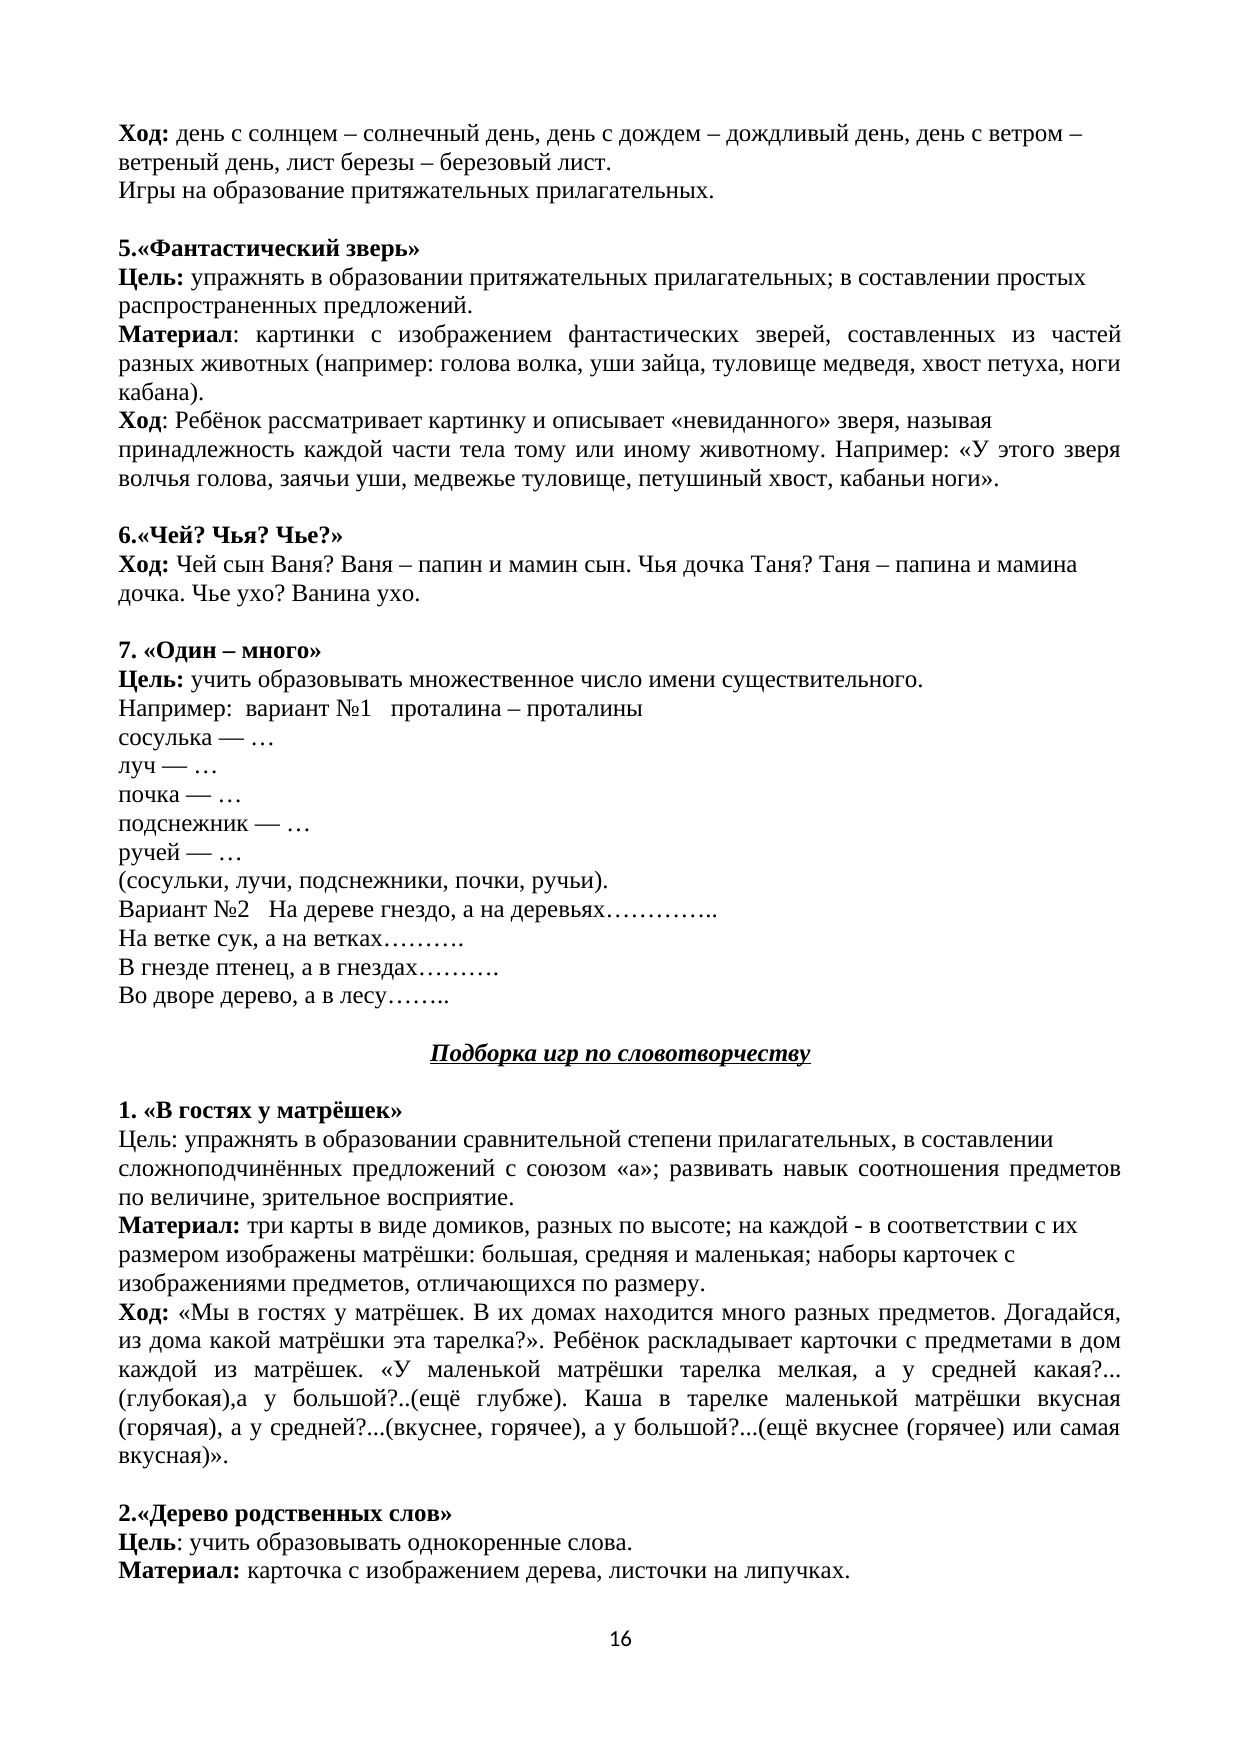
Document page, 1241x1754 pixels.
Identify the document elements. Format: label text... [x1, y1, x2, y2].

text ветреный день, лист березы – березовый лист. [118, 147, 1122, 176]
text Ход: Чей сын Ваня? Ваня – папин и мамин сын. Чья дочка Таня? Таня – папина и мамина [118, 549, 1122, 578]
text Цель: упражнять в образовании притяжательных прилагательных; в составлении простых [118, 262, 1122, 291]
text 5.«Фантастический зверь» [118, 233, 1122, 262]
text ручей — … [118, 837, 1122, 866]
text 6.«Чей? Чья? Чье?» [118, 521, 1122, 549]
text Материал: картинки с изображением фантастических зверей, составленных из частей разных животных (например: голова волка, уши зайца, туловище медведя, хвост петуха, ноги кабана). [118, 319, 1122, 406]
text Цель: учить образовывать множественное число имени существительного. [118, 664, 1122, 693]
text Например: вариант №1 проталина – проталины [118, 693, 1122, 722]
text Подборка игр по словотворчеству [118, 1038, 1122, 1067]
text Ход: Ребёнок рассматривает картинку и описывает «невиданного» зверя, называя [118, 406, 1122, 434]
text дочка. Чье ухо? Ванина ухо. [118, 578, 1122, 607]
text (сосульки, лучи, подснежники, почки, ручьи). [118, 866, 1122, 894]
text 2.«Дерево родственных слов» [118, 1498, 1122, 1527]
text В гнезде птенец, а в гнездах………. [118, 952, 1122, 981]
text Материал: три карты в виде домиков, разных по высоте; на каждой - в соответствии с их [118, 1211, 1122, 1239]
text Цель: учить образовывать однокоренные слова. [118, 1527, 1122, 1556]
text 1. «В гостях у матрёшек» [118, 1096, 1122, 1124]
text сосулька — … [118, 722, 1122, 751]
text Ход: день с солнцем – солнечный день, день с дождем – дождливый день, день с ветром – [118, 118, 1122, 147]
text сложноподчинённых предложений с союзом «а»; развивать навык соотношения предметов по величине, зрительное восприятие. [118, 1153, 1122, 1211]
text Во дворе дерево, а в лесу…….. [118, 981, 1122, 1009]
text почка — … [118, 779, 1122, 808]
text изображениями предметов, отличающихся по размеру. [118, 1268, 1122, 1297]
text Цель: упражнять в образовании сравнительной степени прилагательных, в составлении [118, 1124, 1122, 1153]
text Материал: карточка с изображением дерева, листочки на липучках. [118, 1556, 1122, 1584]
text Вариант №2 На дереве гнездо, а на деревьях………….. [118, 894, 1122, 923]
text подснежник — … [118, 808, 1122, 837]
text принадлежность каждой части тела тому или иному животному. Например: «У этого зверя волчья голова, заячьи уши, медвежье туловище, петушиный хвост, кабаньи ноги». [118, 434, 1122, 492]
text размером изображены матрёшки: большая, средняя и маленькая; наборы карточек с [118, 1239, 1122, 1268]
text распространенных предложений. [118, 291, 1122, 319]
text луч — … [118, 751, 1122, 779]
text На ветке сук, а на ветках………. [118, 923, 1122, 952]
text Ход: «Мы в гостях у матрёшек. В их домах находится много разных предметов. Догадайся, из дома какой матрёшки эта тарелка?». Ребёнок раскладывает карточки с предметами в дом каждой из матрёшек. «У маленькой матрёшки тарелка мелкая, а у средней какая?...(глубокая),а у большой?..(ещё глубже). Каша в тарелке маленькой матрёшки вкусная (горячая), а у средней?...(вкуснее, горячее), а у большой?...(ещё вкуснее (горячее) или самая вкусная)». [118, 1297, 1122, 1469]
text Игры на образование притяжательных прилагательных. [118, 176, 1122, 204]
text 7. «Один – много» [118, 636, 1122, 664]
